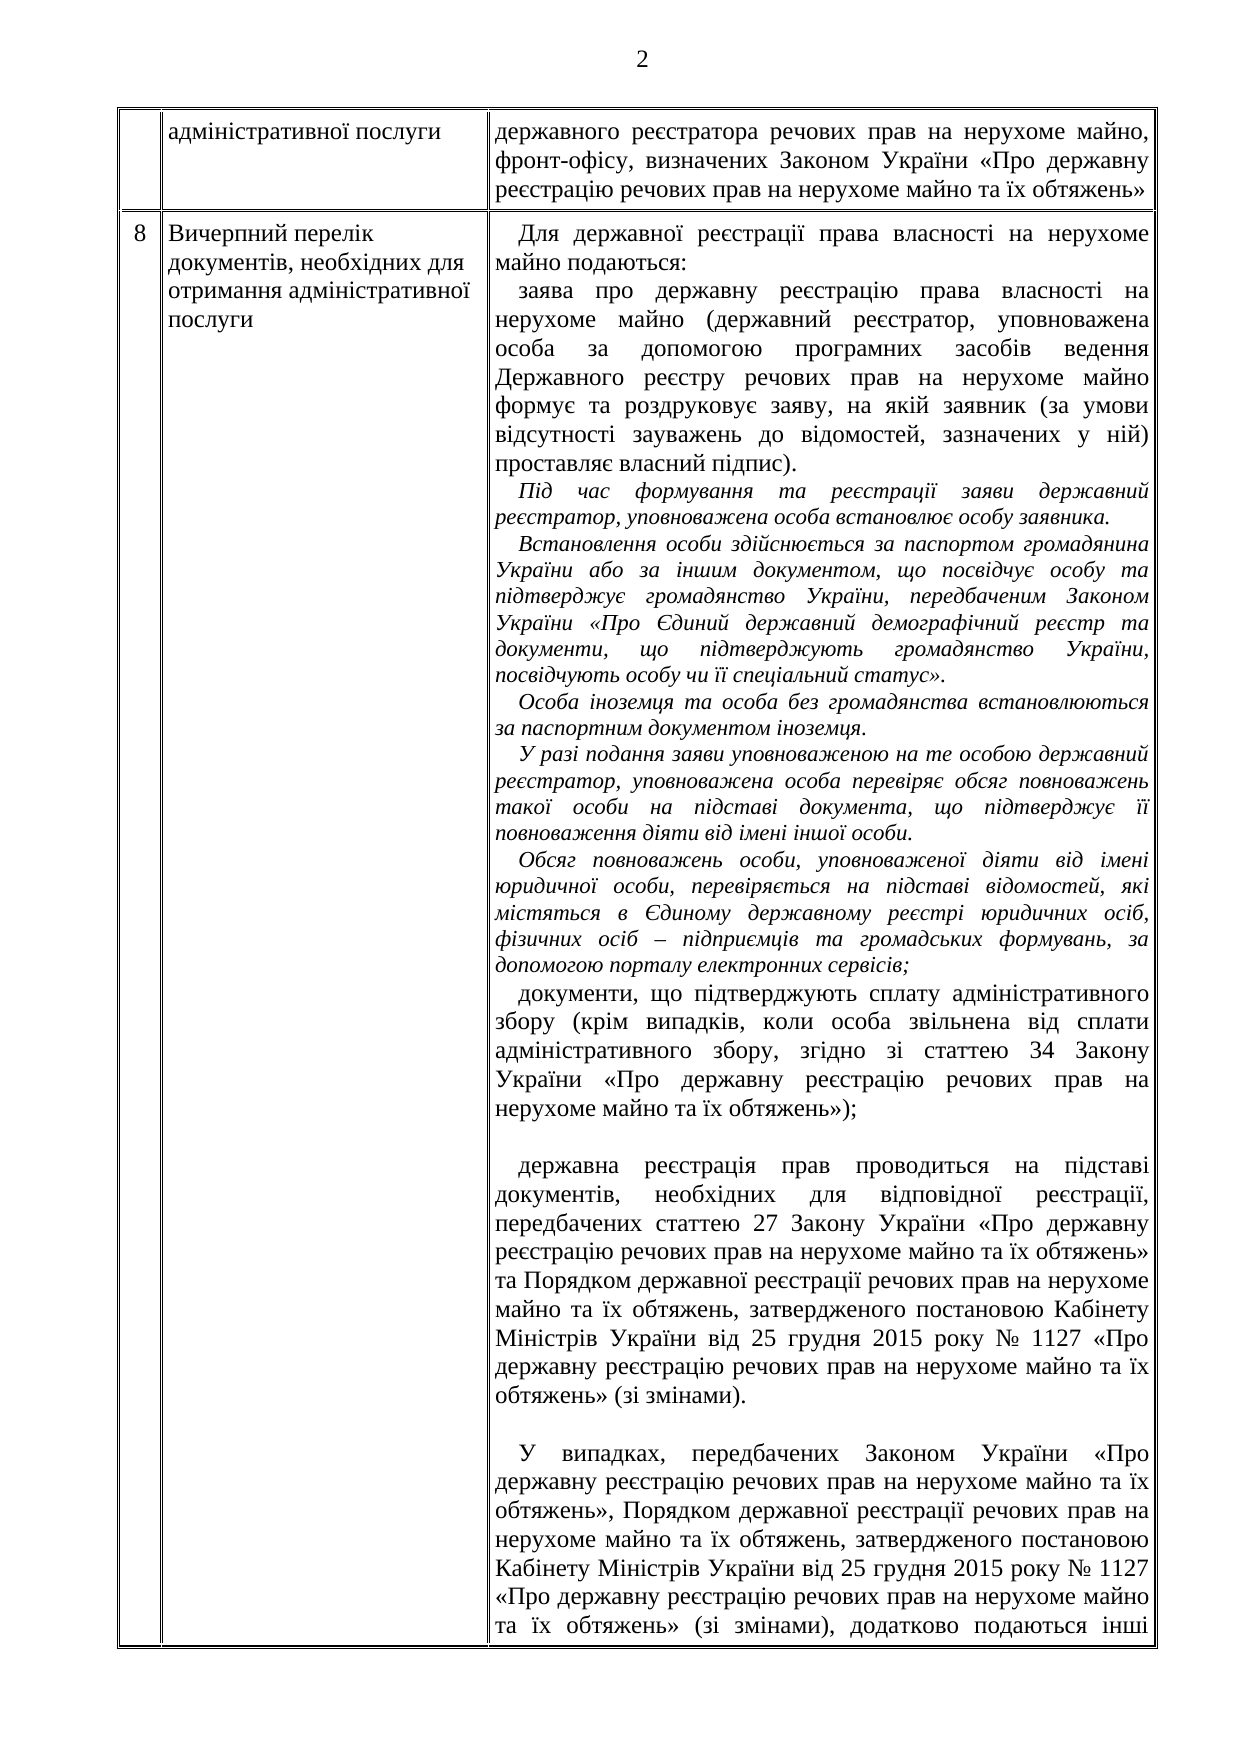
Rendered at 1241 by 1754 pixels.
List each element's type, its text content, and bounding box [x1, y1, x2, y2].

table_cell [162, 110, 488, 209]
table_cell 7 [120, 110, 162, 209]
table_cell 8 [118, 209, 162, 1645]
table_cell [162, 212, 488, 1645]
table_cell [489, 110, 1154, 209]
